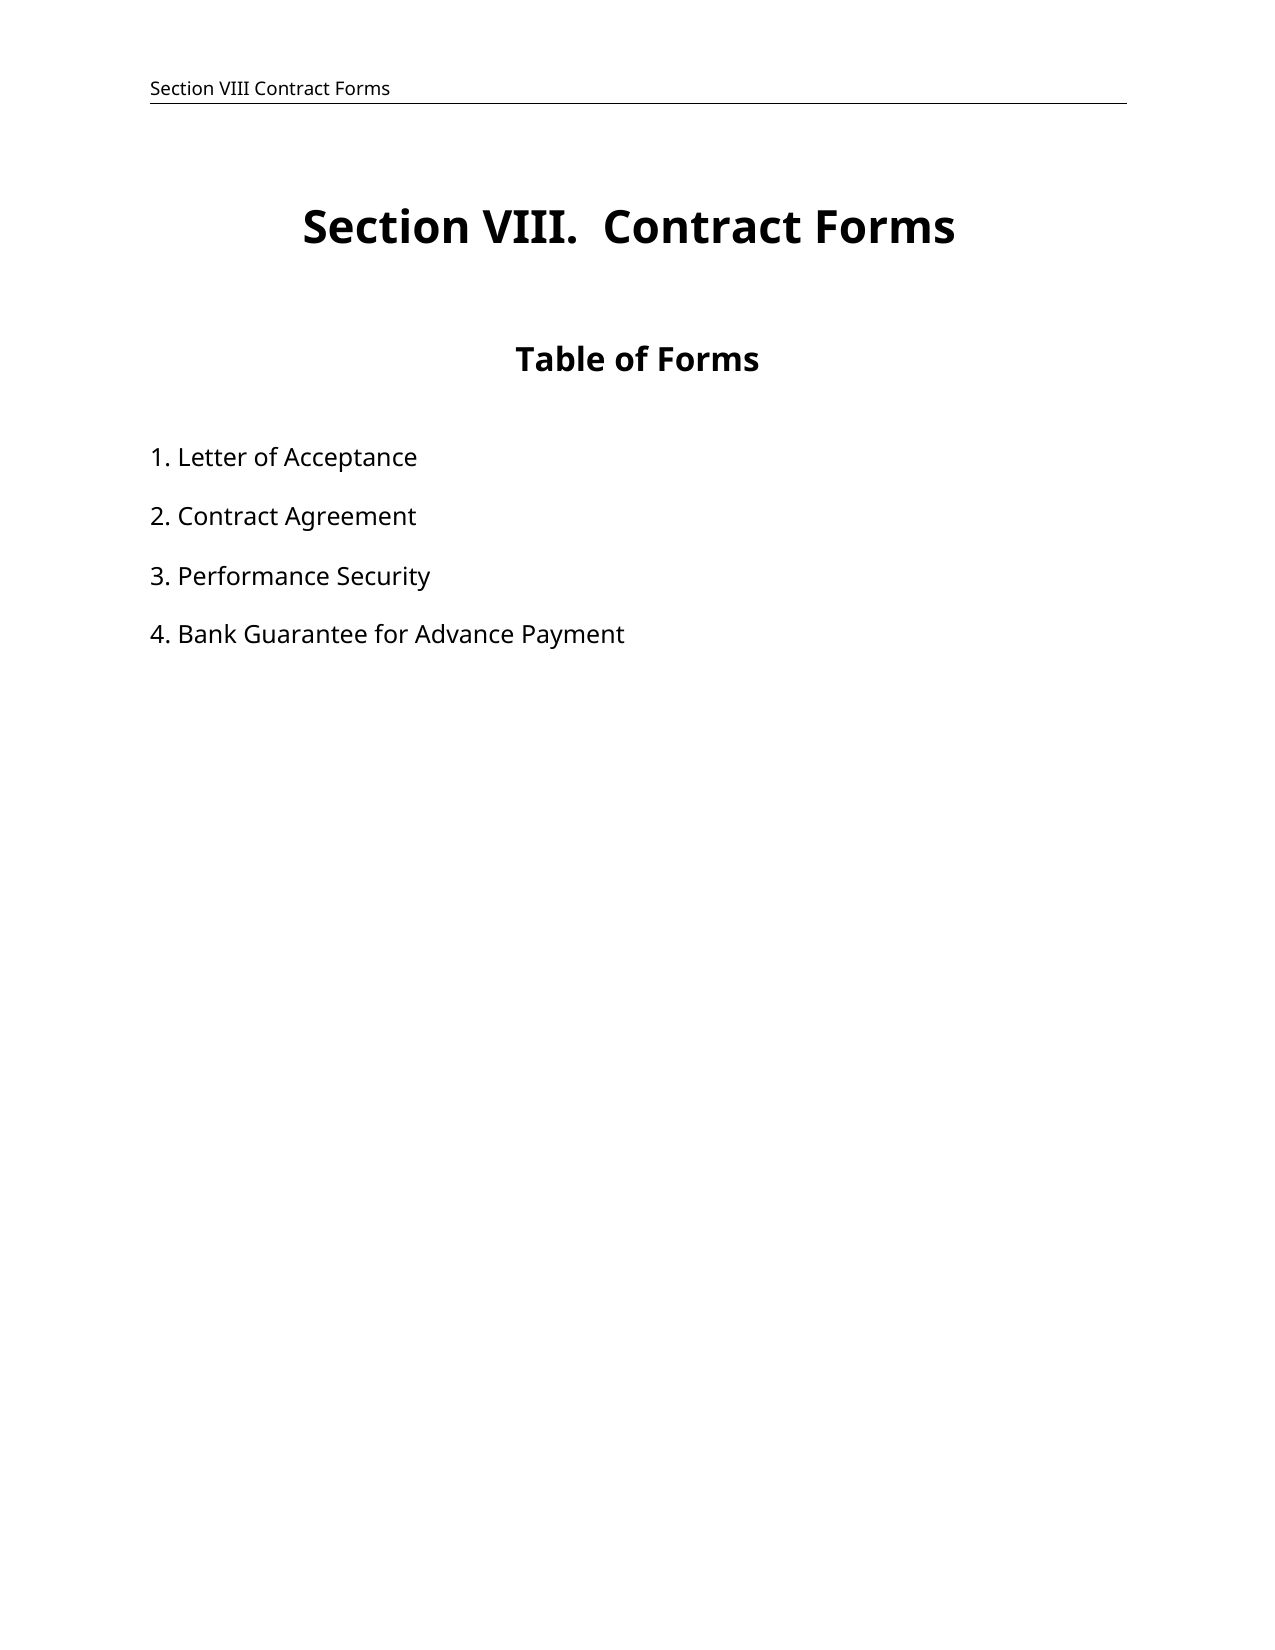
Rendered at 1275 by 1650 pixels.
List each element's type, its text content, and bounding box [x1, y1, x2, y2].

text 3. Performance Security [150, 558, 1125, 592]
table_header Section VIII. Contract Forms [150, 184, 1108, 267]
text 1. Letter of Acceptance [150, 440, 1125, 474]
text 2. Contract Agreement [150, 499, 1125, 533]
text 4. Bank Guarantee for Advance Payment [150, 617, 1125, 651]
text Table of Forms [150, 336, 1125, 381]
